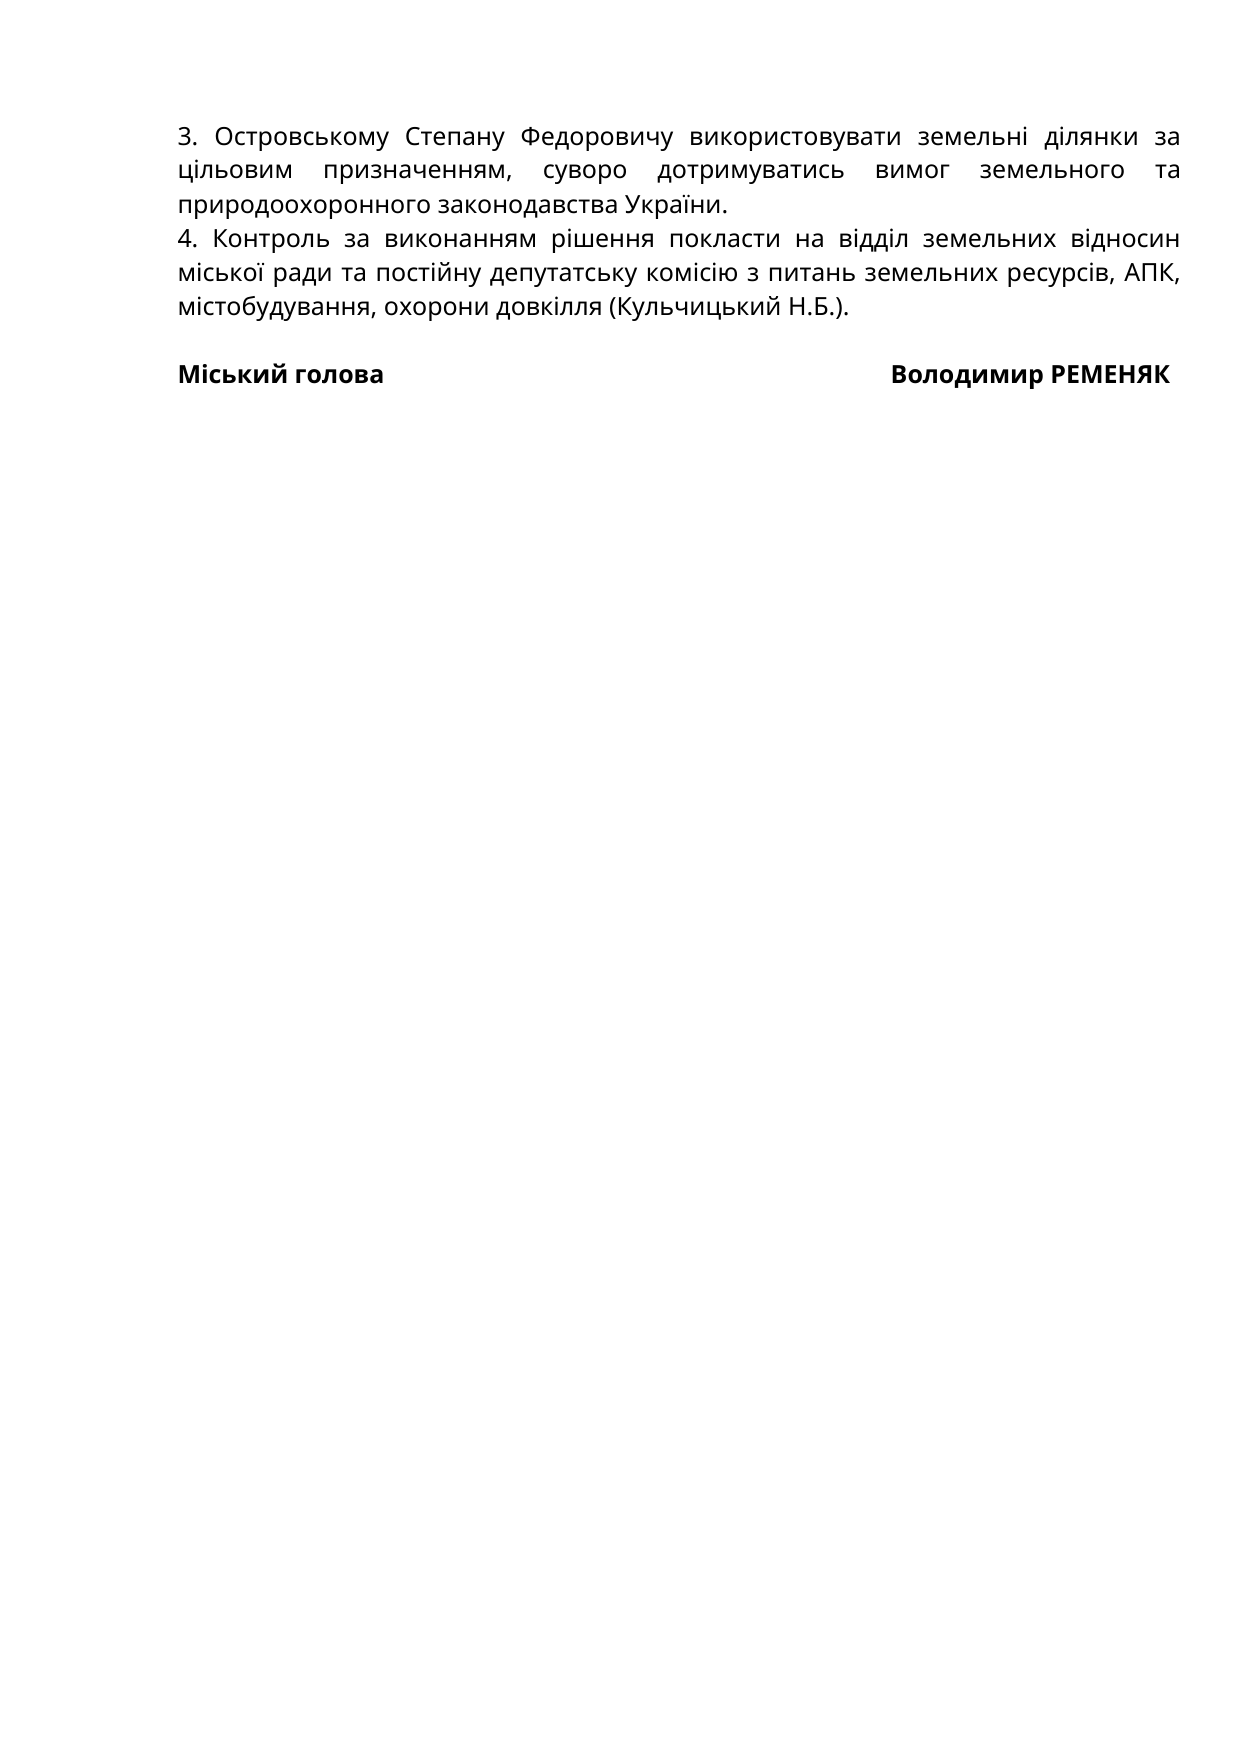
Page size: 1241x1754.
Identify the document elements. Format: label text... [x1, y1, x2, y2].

text 3. Островському Степану Федоровичу використовувати земельні ділянки за цільовим призначенням, суворо дотримуватись вимог земельного та природоохоронного законодавства України. [177, 118, 1182, 220]
text Міський голова Володимир РЕМЕНЯК [177, 357, 1181, 391]
text 4. Контроль за виконанням рішення покласти на відділ земельних відносин міської ради та постійну депутатську комісію з питань земельних ресурсів, АПК, містобудування, охорони довкілля (Кульчицький Н.Б.). [177, 220, 1182, 322]
